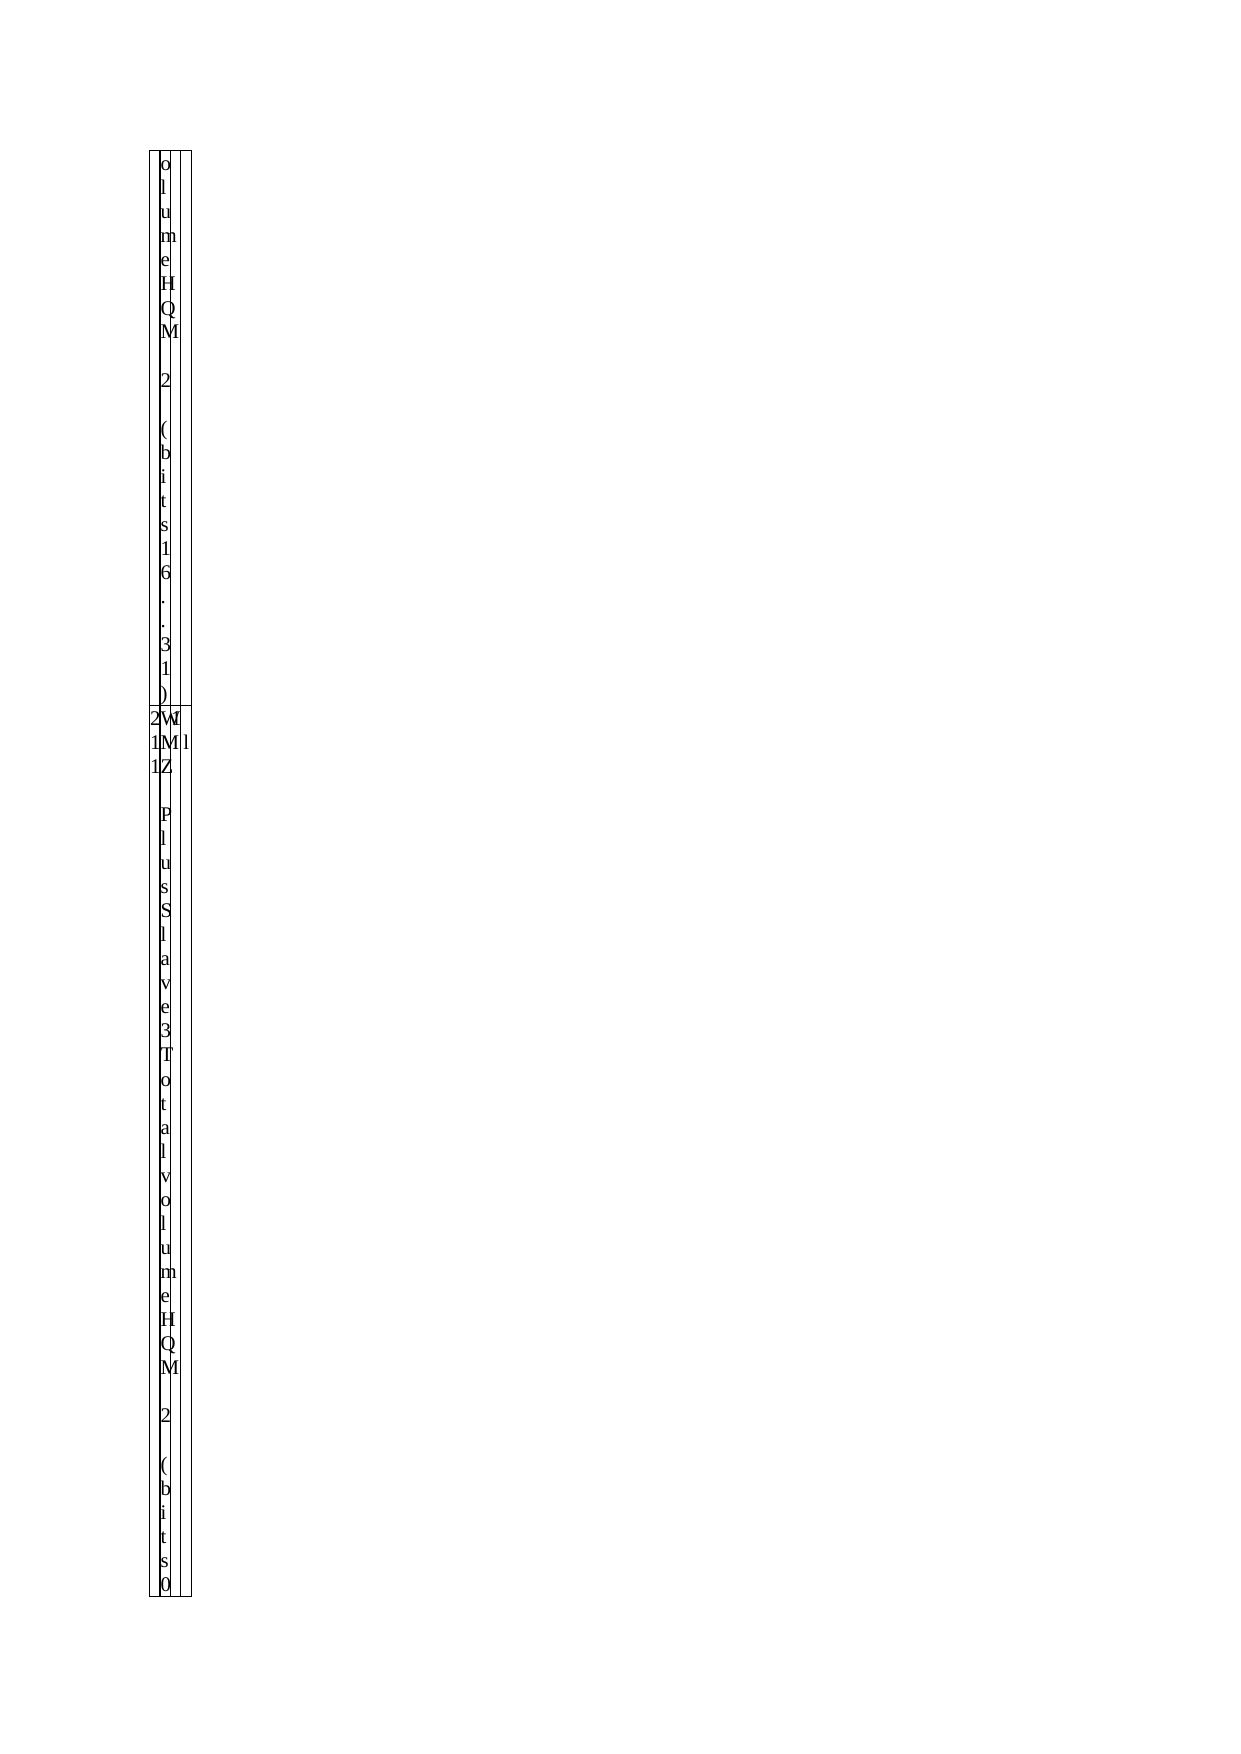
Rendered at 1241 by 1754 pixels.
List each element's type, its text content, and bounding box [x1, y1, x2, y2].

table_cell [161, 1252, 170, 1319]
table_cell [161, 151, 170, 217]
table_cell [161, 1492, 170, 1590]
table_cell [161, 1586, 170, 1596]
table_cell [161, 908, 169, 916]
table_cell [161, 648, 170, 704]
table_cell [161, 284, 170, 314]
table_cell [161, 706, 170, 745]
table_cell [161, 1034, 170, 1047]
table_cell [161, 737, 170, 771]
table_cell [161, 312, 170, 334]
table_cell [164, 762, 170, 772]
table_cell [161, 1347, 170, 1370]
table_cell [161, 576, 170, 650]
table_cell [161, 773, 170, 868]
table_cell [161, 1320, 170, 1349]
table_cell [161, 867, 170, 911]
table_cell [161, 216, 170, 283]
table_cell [161, 456, 170, 573]
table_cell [161, 326, 170, 458]
